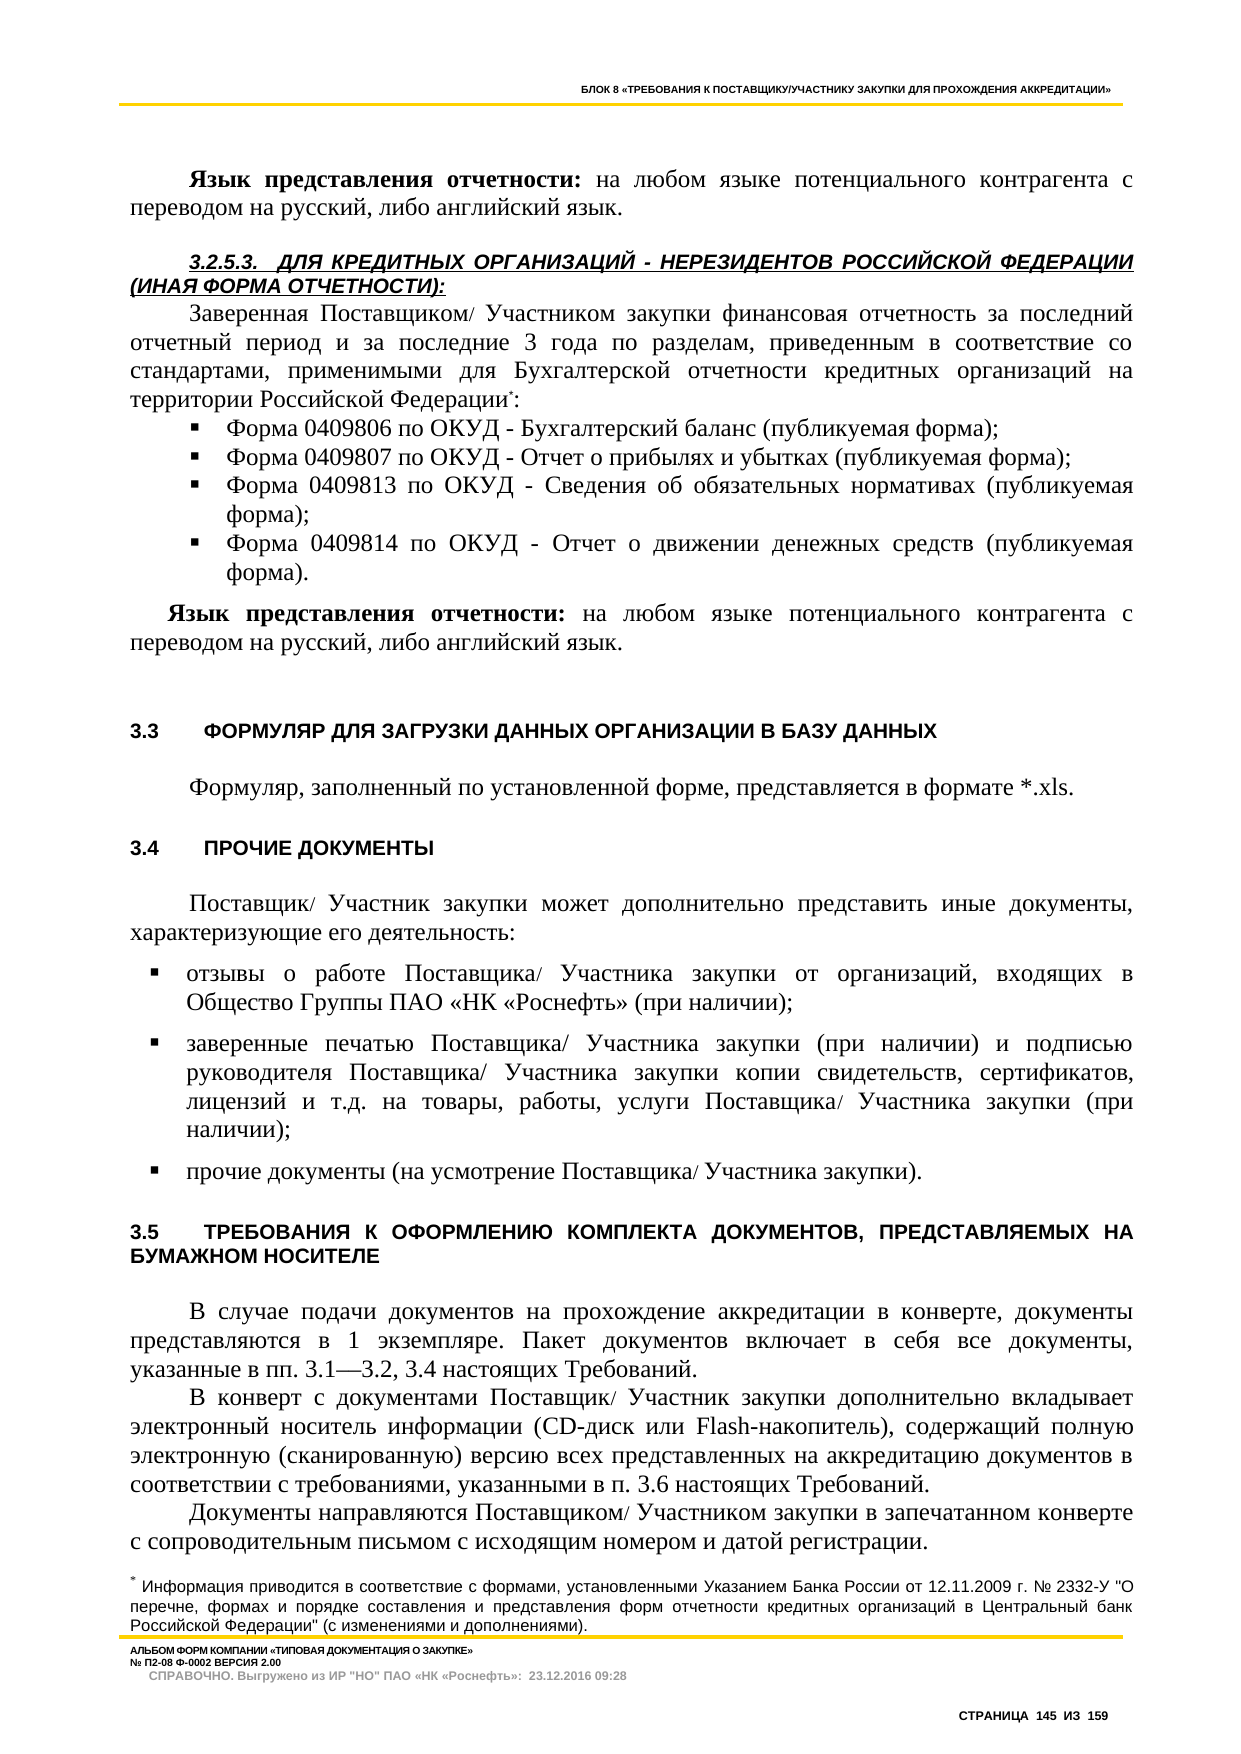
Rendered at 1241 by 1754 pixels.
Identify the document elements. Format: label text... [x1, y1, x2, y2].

list отзывы о работе Поставщика/ Участника закупки от организаций, входящих в Общество Группы ПАО «НК «Роснефть» (при наличии); [149, 958, 1134, 1016]
list ФОРМУЛЯР ДЛЯ ЗАГРУЗКИ ДАННЫХ ОРГАНИЗАЦИИ В БАЗУ ДАННЫХ [130, 719, 1134, 743]
list Язык представления отчетности: на любом языке потенциального контрагента с переводом на русский, либо английский язык. [130, 598, 1134, 655]
list Форма 0409813 по ОКУД - Сведения об обязательных нормативах (публикуемая форма); [189, 470, 1134, 528]
text 3.2.5.3. ДЛЯ КРЕДИТНЫХ ОРГАНИЗАЦИЙ - НЕРЕЗИДЕНТОВ РОССИЙСКОЙ ФЕДЕРАЦИИ (ИНАЯ ФОРМА ОТЧЕТНОСТИ): [130, 250, 1134, 298]
list Форма 0409807 по ОКУД - Отчет о прибылях и убытках (публикуемая форма); [189, 442, 1134, 470]
text Заверенная Поставщиком/ Участником закупки финансовая отчетность за последний отчетный период и за последние 3 года по разделам, приведенным в соответствие со стандартами, применимыми для Бухгалтерской отчетности кредитных организаций на территории Российской Федерации: [130, 298, 1134, 413]
list Форма 0409806 по ОКУД - Бухгалтерский баланс (публикуемая форма); [189, 413, 1134, 442]
text Документы направляются Поставщиком/ Участником закупки в запечатанном конверте с сопроводительным письмом с исходящим номером и датой регистрации. [130, 1497, 1134, 1555]
list Форма 0409814 по ОКУД - Отчет о движении денежных средств (публикуемая форма). [189, 528, 1134, 585]
list ТРЕБОВАНИЯ К ОФОРМЛЕНИЮ КОМПЛЕКТА ДОКУМЕНТОВ, ПРЕДСТАВЛЯЕМЫХ НА БУМАЖНОМ НОСИТЕЛЕ [130, 1219, 1134, 1267]
text Формуляр, заполненный по установленной форме, представляется в формате *.xls. [130, 772, 1134, 801]
text В случае подачи документов на прохождение аккредитации в конверте, документы представляются в 1 экземпляре. Пакет документов включает в себя все документы, указанные в пп. 3.1––3.2, 3.4 настоящих Требований. [130, 1296, 1134, 1382]
text В конверт с документами Поставщик/ Участник закупки дополнительно вкладывает электронный носитель информации (CD-диск или Flash-накопитель), содержащий полную электронную (сканированную) версию всех представленных на аккредитацию документов в соответствии с требованиями, указанными в п. 3.6 настоящих Требований. [130, 1382, 1134, 1497]
text Язык представления отчетности: на любом языке потенциального контрагента с переводом на русский, либо английский язык. [130, 164, 1134, 221]
text Поставщик/ Участник закупки может дополнительно представить иные документы, характеризующие его деятельность: [130, 888, 1134, 946]
list заверенные печатью Поставщика/ Участника закупки (при наличии) и подписью руководителя Поставщика/ Участника закупки копии свидетельств, сертификатов, лицензий и т.д. на товары, работы, услуги Поставщика/ Участника закупки (при наличии); [149, 1028, 1134, 1143]
list прочие документы (на усмотрение Поставщика/ Участника закупки). [149, 1156, 1134, 1184]
list ПРОЧИЕ ДОКУМЕНТЫ [130, 836, 1134, 859]
